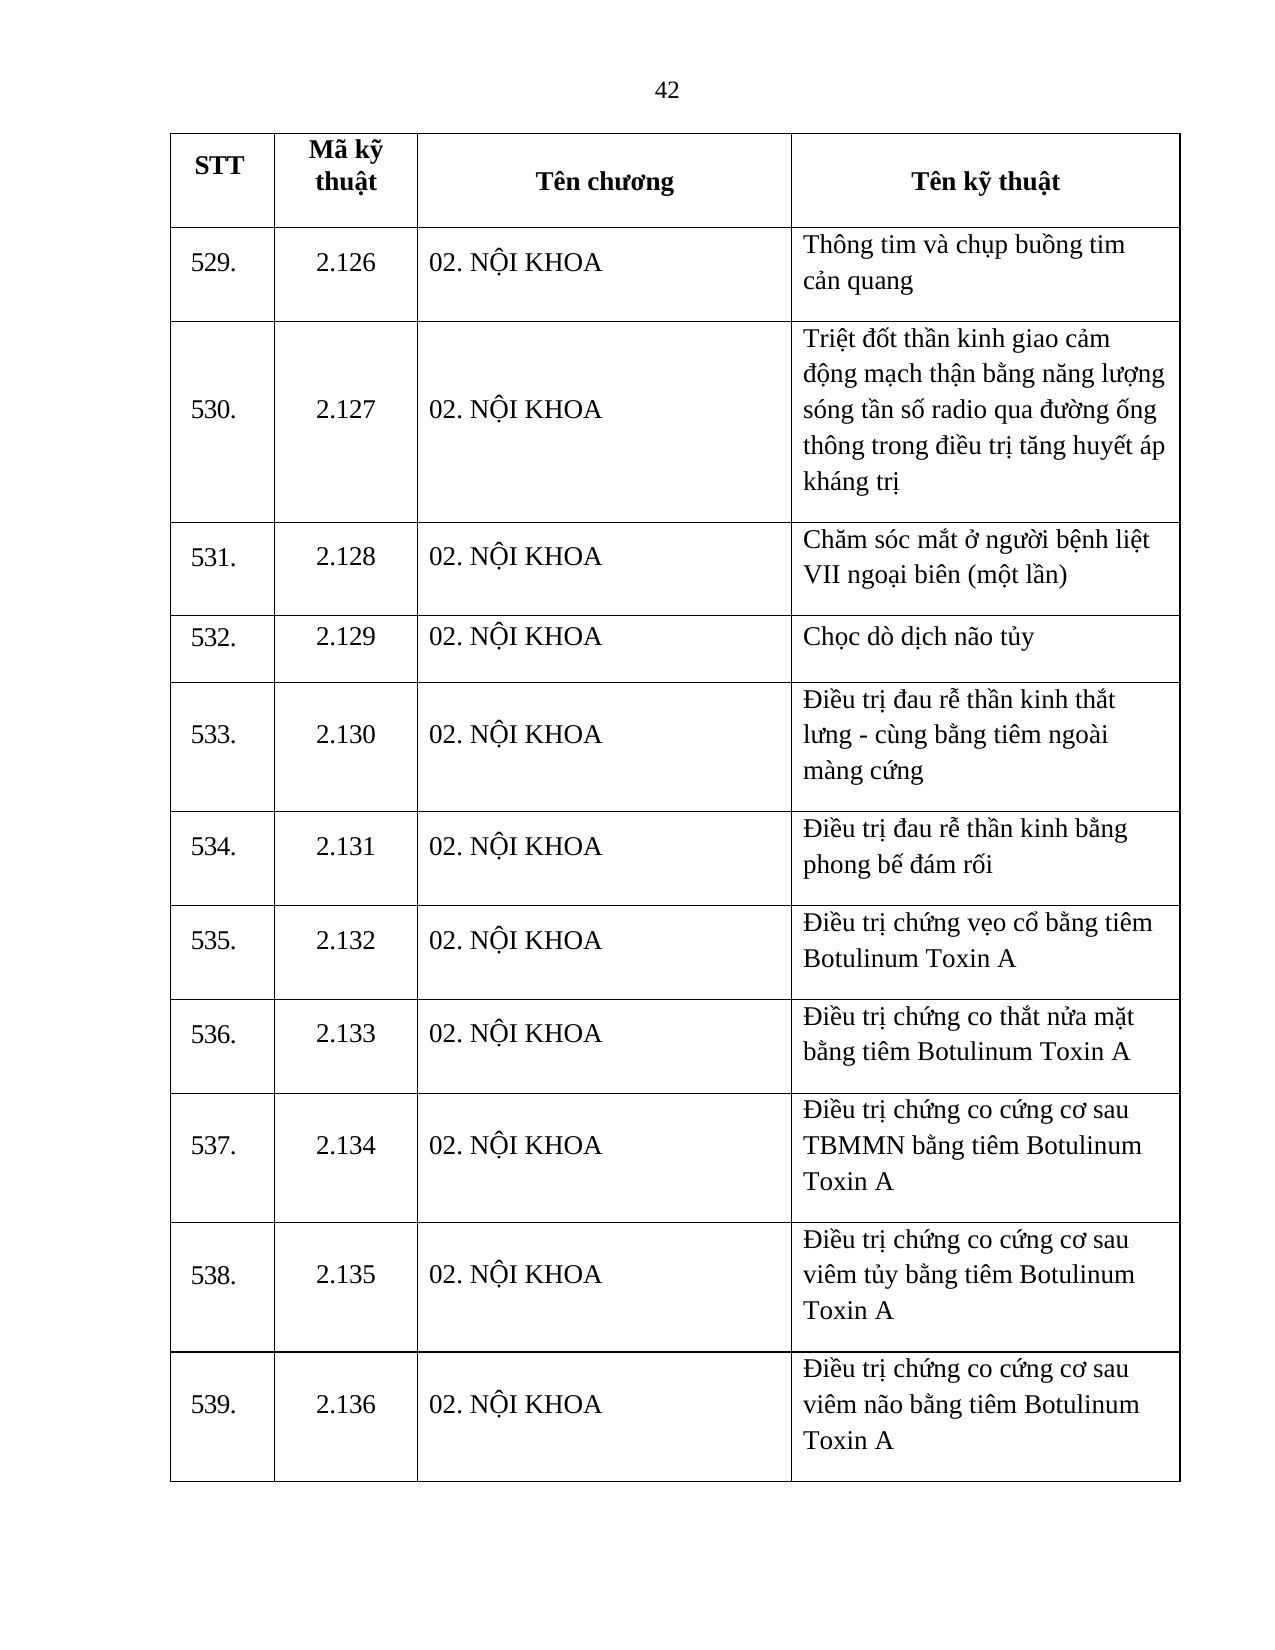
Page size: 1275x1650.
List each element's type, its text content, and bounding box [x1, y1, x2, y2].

table_cell Điều trị đau rễ thần kinh thắt lưng - cùng bằng tiêm ngoài màng cứng [792, 683, 1179, 811]
table_cell Điều trị chứng co cứng cơ sau viêm não bằng tiêm Botulinum Toxin A [792, 1353, 1179, 1481]
table_cell Điều trị đau rễ thần kinh bằng phong bế đám rối [792, 812, 1179, 905]
table_header STT [171, 134, 274, 227]
table_cell 02. NỘI KHOA [418, 616, 791, 682]
table_cell [171, 1353, 274, 1481]
table_cell 02. NỘI KHOA [418, 322, 791, 522]
table_cell 2.131 [275, 812, 417, 905]
table_cell Chọc dò dịch não tủy [792, 616, 1179, 682]
table_cell 02. NỘI KHOA [418, 228, 791, 321]
table_cell [171, 616, 274, 682]
table_header Tên kỹ thuật [792, 134, 1179, 227]
table_cell [171, 228, 274, 321]
table_cell 2.136 [275, 1353, 417, 1481]
table_cell 02. NỘI KHOA [418, 523, 791, 615]
table_cell 02. NỘI KHOA [418, 1353, 791, 1481]
table_cell Thông tim và chụp buồng tim cản quang [792, 228, 1179, 321]
table_cell [171, 1094, 274, 1222]
table_cell 02. NỘI KHOA [418, 1094, 791, 1222]
table_cell [171, 906, 274, 999]
table_cell 02. NỘI KHOA [418, 1000, 791, 1092]
table_cell 2.128 [275, 523, 417, 615]
table_cell 2.133 [275, 1000, 417, 1092]
table_cell 2.135 [275, 1223, 417, 1351]
table_cell Điều trị chứng co cứng cơ sau TBMMN bằng tiêm Botulinum Toxin A [792, 1094, 1179, 1222]
table_cell [171, 1223, 274, 1351]
table_cell 2.129 [275, 616, 417, 682]
table_cell 2.127 [275, 322, 417, 522]
table_cell Điều trị chứng co cứng cơ sau viêm tủy bằng tiêm Botulinum Toxin A [792, 1223, 1179, 1351]
table_cell 02. NỘI KHOA [418, 683, 791, 811]
table_cell Triệt đốt thần kinh giao cảm động mạch thận bằng năng lượng sóng tần số radio qua đường ống thông trong điều trị tăng huyết áp kháng trị [792, 322, 1179, 522]
table_cell Điều trị chứng co thắt nửa mặt bằng tiêm Botulinum Toxin A [792, 1000, 1179, 1092]
table_cell 02. NỘI KHOA [418, 906, 791, 999]
table_cell 2.134 [275, 1094, 417, 1222]
table_cell 02. NỘI KHOA [418, 1223, 791, 1351]
table_cell Chăm sóc mắt ở người bệnh liệt VII ngoại biên (một lần) [792, 523, 1179, 615]
table_header Tên chương [418, 134, 791, 227]
table_header Mã kỹ thuật [275, 134, 417, 227]
table_cell [171, 322, 274, 522]
table_cell [171, 683, 274, 811]
table_cell [171, 812, 274, 905]
table_cell [171, 523, 274, 615]
table_cell Điều trị chứng vẹo cổ bằng tiêm Botulinum Toxin A [792, 906, 1179, 999]
table_cell 02. NỘI KHOA [418, 812, 791, 905]
table_cell 2.126 [275, 228, 417, 321]
table_cell [171, 1000, 274, 1092]
table_cell 2.132 [275, 906, 417, 999]
table_cell 2.130 [275, 683, 417, 811]
